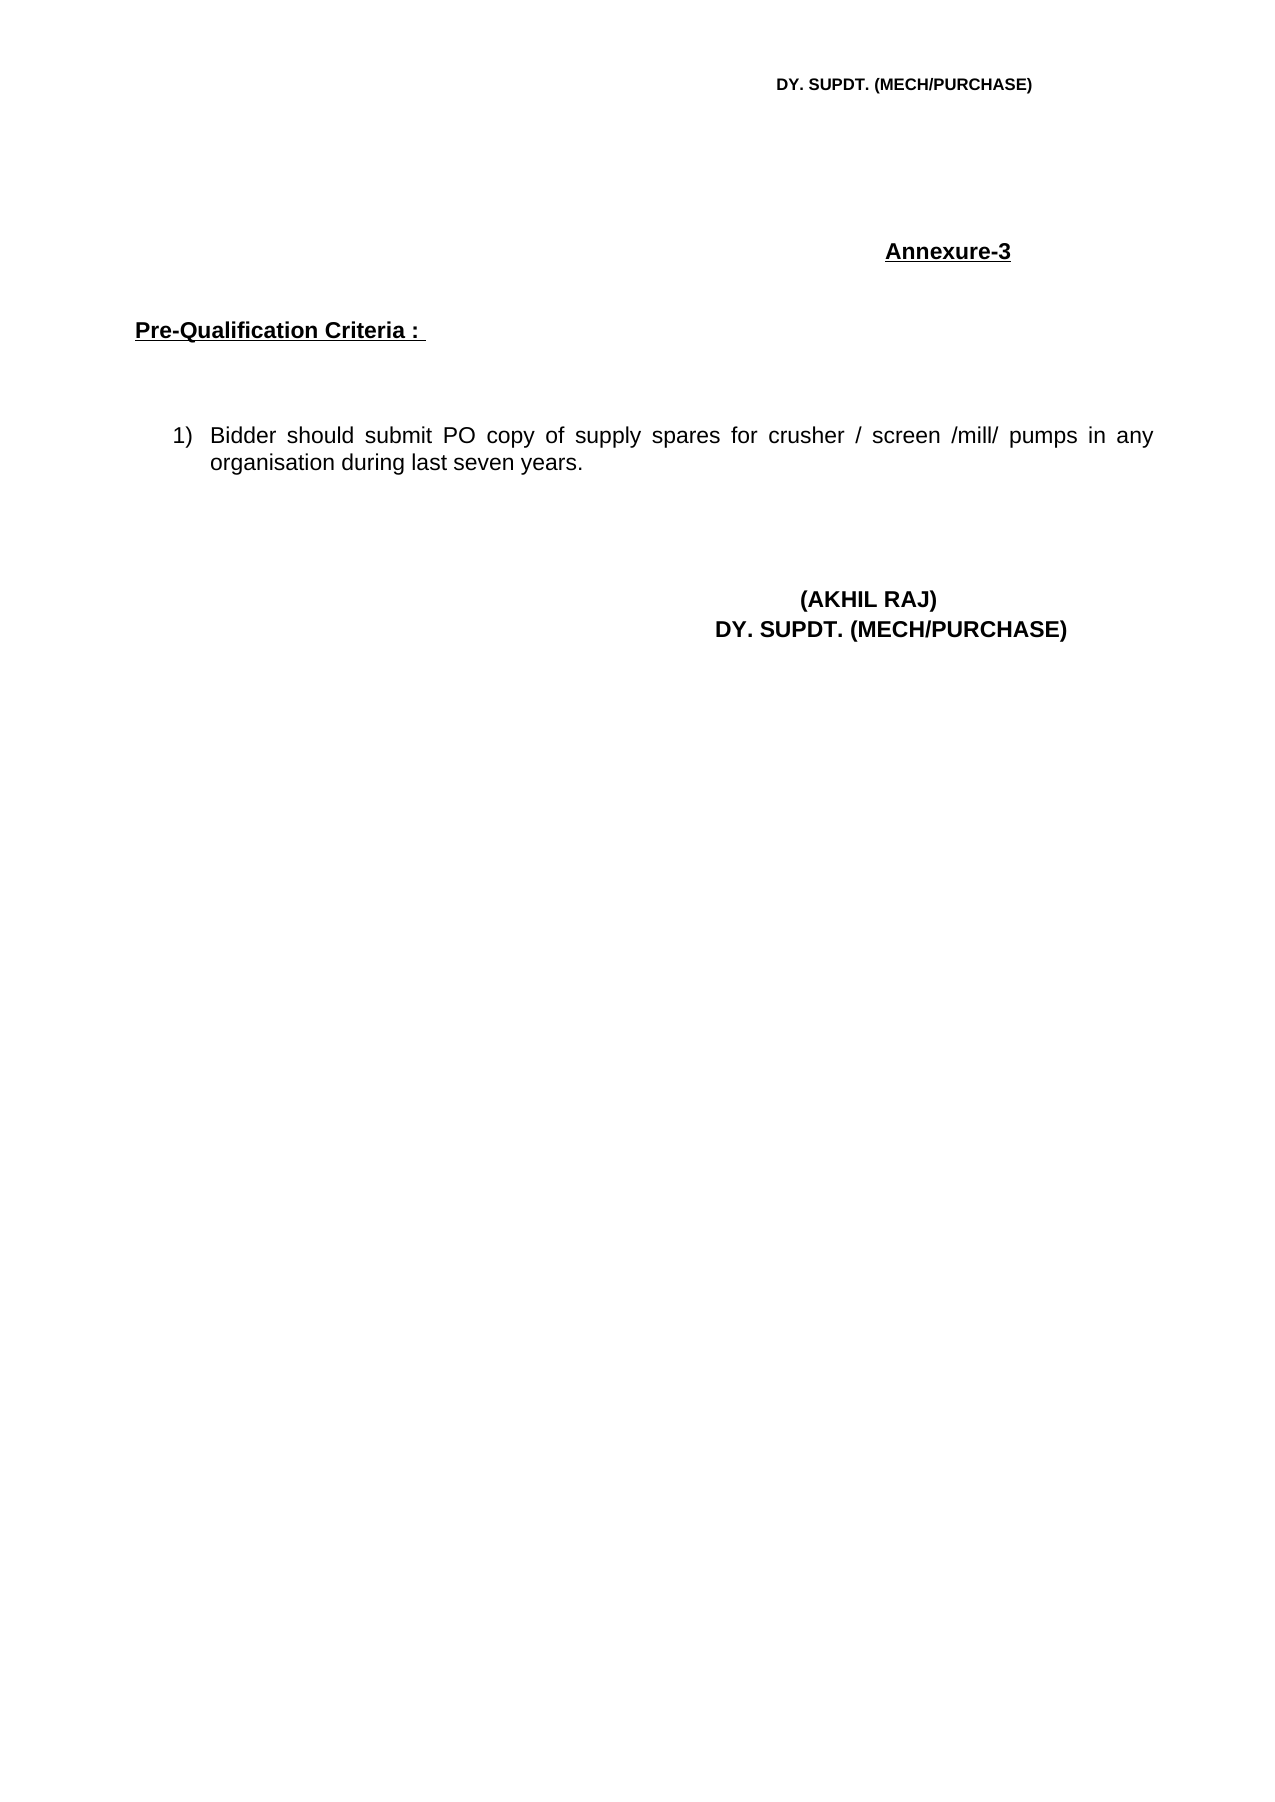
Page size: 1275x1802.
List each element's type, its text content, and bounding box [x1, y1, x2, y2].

list DY. SUPDT. (MECH/PURCHASE) [210, 75, 1155, 94]
list Bidder should submit PO copy of supply spares for crusher / screen /mill/ pumps in any organisation during last seven years. [172, 422, 1155, 475]
text Pre-Qualification Criteria : [135, 317, 1155, 343]
text DY. SUPDT. (MECH/PURCHASE) [135, 616, 1155, 643]
text Annexure-3 [810, 238, 1155, 264]
text (AKHIL RAJ) [135, 554, 1155, 612]
